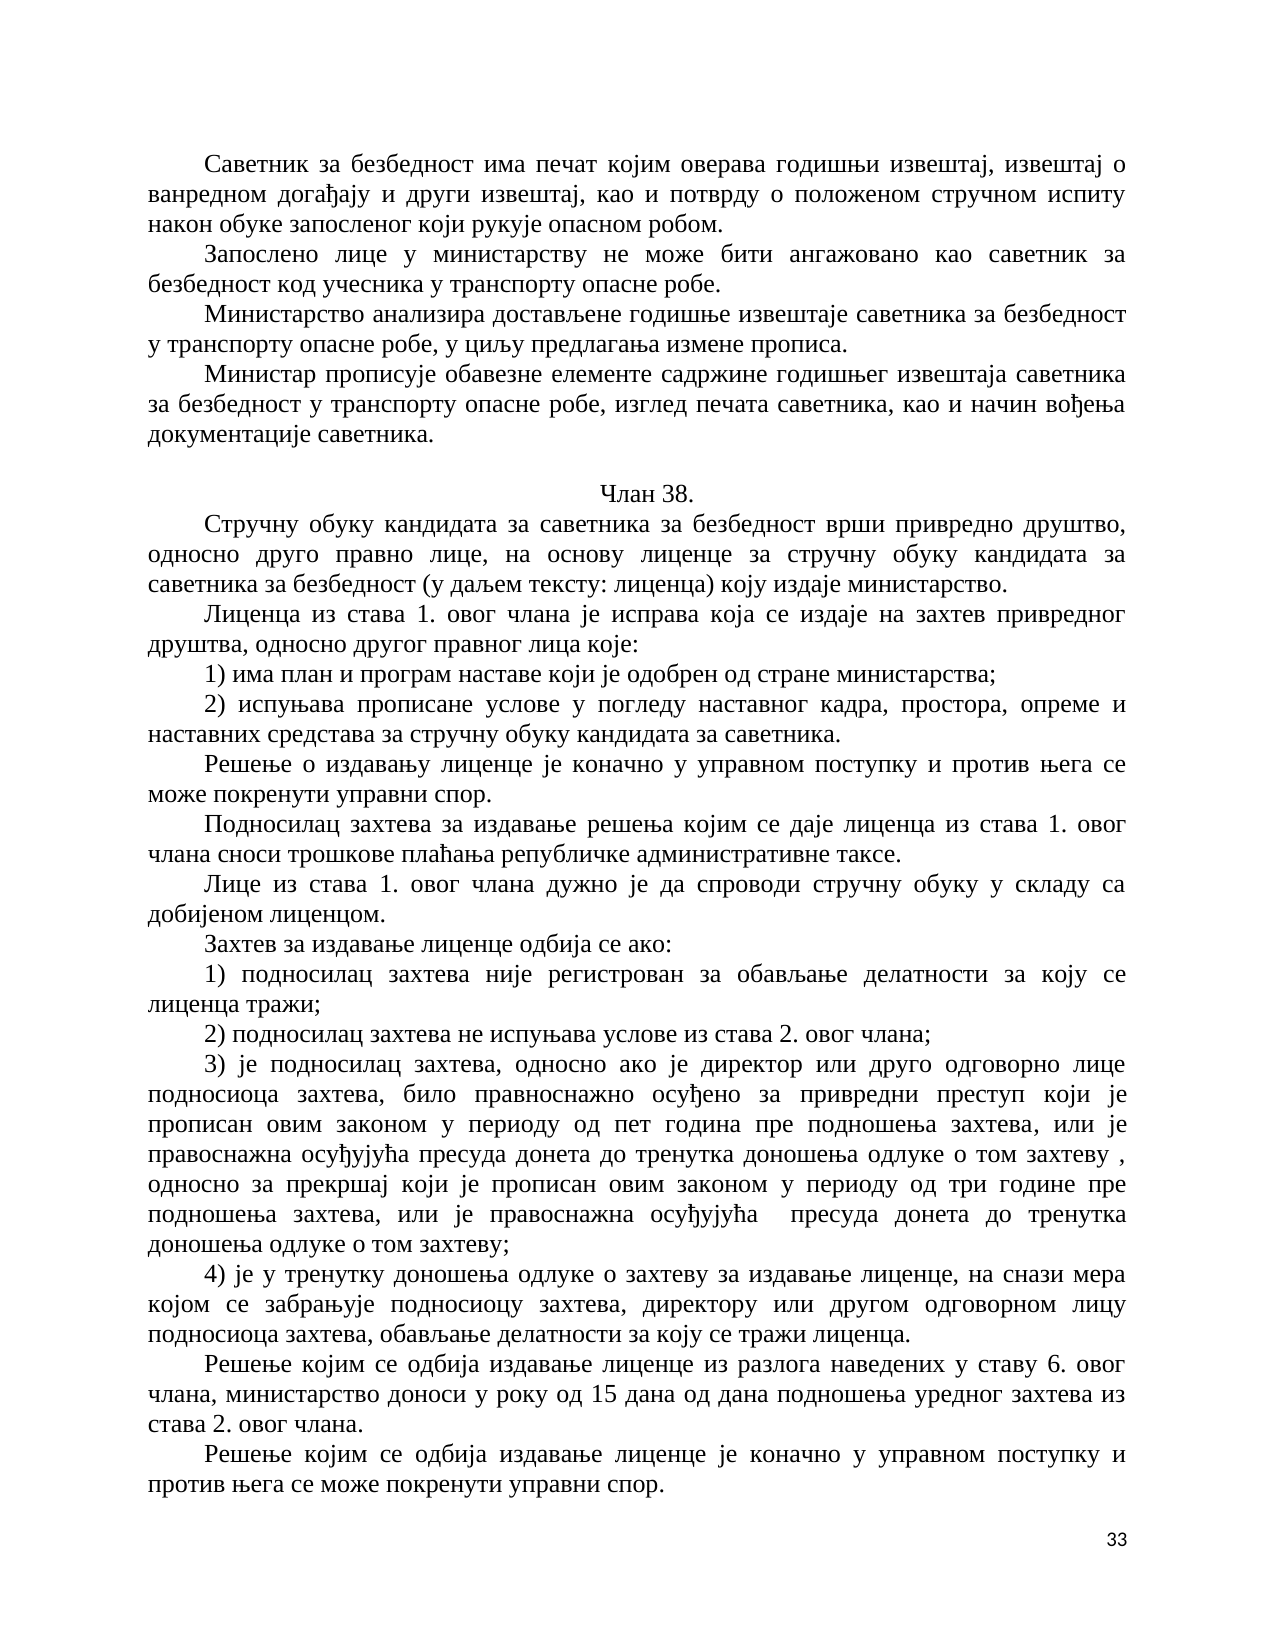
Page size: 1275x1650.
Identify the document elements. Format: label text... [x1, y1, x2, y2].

text Саветник за безбедност има печат којим оверава годишњи извештај, извештај о ванредном догађају и други извештај, као и потврду о положеном стручном испиту након обуке запосленог који рукује опасном робом. [148, 148, 1127, 238]
text Запослено лице у министарству не може бити ангажовано као саветник за безбедност код учесника у транспорту опасне робе. [148, 238, 1127, 298]
text Лице из става 1. овог члана дужно је да спроводи стручну обуку у складу са добијеном лиценцом. [148, 868, 1127, 928]
text Подносилац захтева за издавање решења којим се даје лиценца из става 1. овог члана сноси трошкове плаћања републичке административне таксе. [148, 808, 1127, 868]
text Лиценца из става 1. овог члана је исправа која се издаје на захтев привредног друштва, односно другог правног лица које: [148, 598, 1127, 658]
text 1) има план и програм наставе који је одобрен од стране министарства; [148, 658, 1127, 688]
text 1) подносилац захтева није регистрован за обављање делатности за коју се лиценца тражи; [148, 958, 1127, 1018]
text 2) испуњава прописане услове у погледу наставног кадра, простора, опреме и наставних средстава за стручну обуку кандидата за саветника. [148, 688, 1127, 748]
text Министарство анализира достављене годишње извештаје саветника за безбедност у транспорту опасне робе, у циљу предлагања измене прописа. [148, 298, 1127, 358]
text Захтев за издавање лиценце одбија се ако: [148, 928, 1127, 958]
text Решење о издавању лиценце је коначно у управном поступку и против њега се може покренути управни спор. [148, 748, 1127, 808]
text Стручну обуку кандидата за саветника за безбедност врши привредно друштво, односно друго правно лице, на основу лиценце за стручну обуку кандидата за саветника за безбедност (у даљем тексту: лиценца) коју издаје министарство. [148, 508, 1127, 598]
text 4) је у тренутку доношења одлуке о захтеву за издавање лиценце, на снази мера којом се забрањује подносиоцу захтева, директору или другом одговорном лицу подносиоца захтева, обављање делатности за коју се тражи лиценца. [148, 1258, 1127, 1348]
text Решење којим се одбија издавање лиценце је коначно у управном поступку и против њега се може покренути управни спор. [148, 1438, 1127, 1498]
text 3) је подносилац захтева, односно ако је директор или друго одговорно лице подносиоца захтева, било правноснажно осуђено за привредни преступ који је прописан овим законом у периоду од пет година пре подношења захтева, или је правоснажна осуђујућа пресуда донета до тренутка доношења одлуке о том захтеву , односно за прекршај који је прописан овим законом у периоду од три године пре подношења захтева, или је правоснажна осуђујућа пресуда донета до тренутка доношења одлуке о том захтеву; [148, 1048, 1127, 1258]
text Министар прописује обавезне елементе садржине годишњег извештаја саветника за безбедност у транспорту опасне робе, изглед печата саветника, као и начин вођења документације саветника. [148, 358, 1127, 448]
text Решење којим се одбија издавање лиценце из разлога наведених у ставу 6. овог члана, министарство доноси у року од 15 дана од дана подношења уредног захтева из става 2. овог члана. [148, 1348, 1127, 1438]
text 2) подносилац захтева не испуњава услове из става 2. овог члана; [148, 1018, 1127, 1048]
